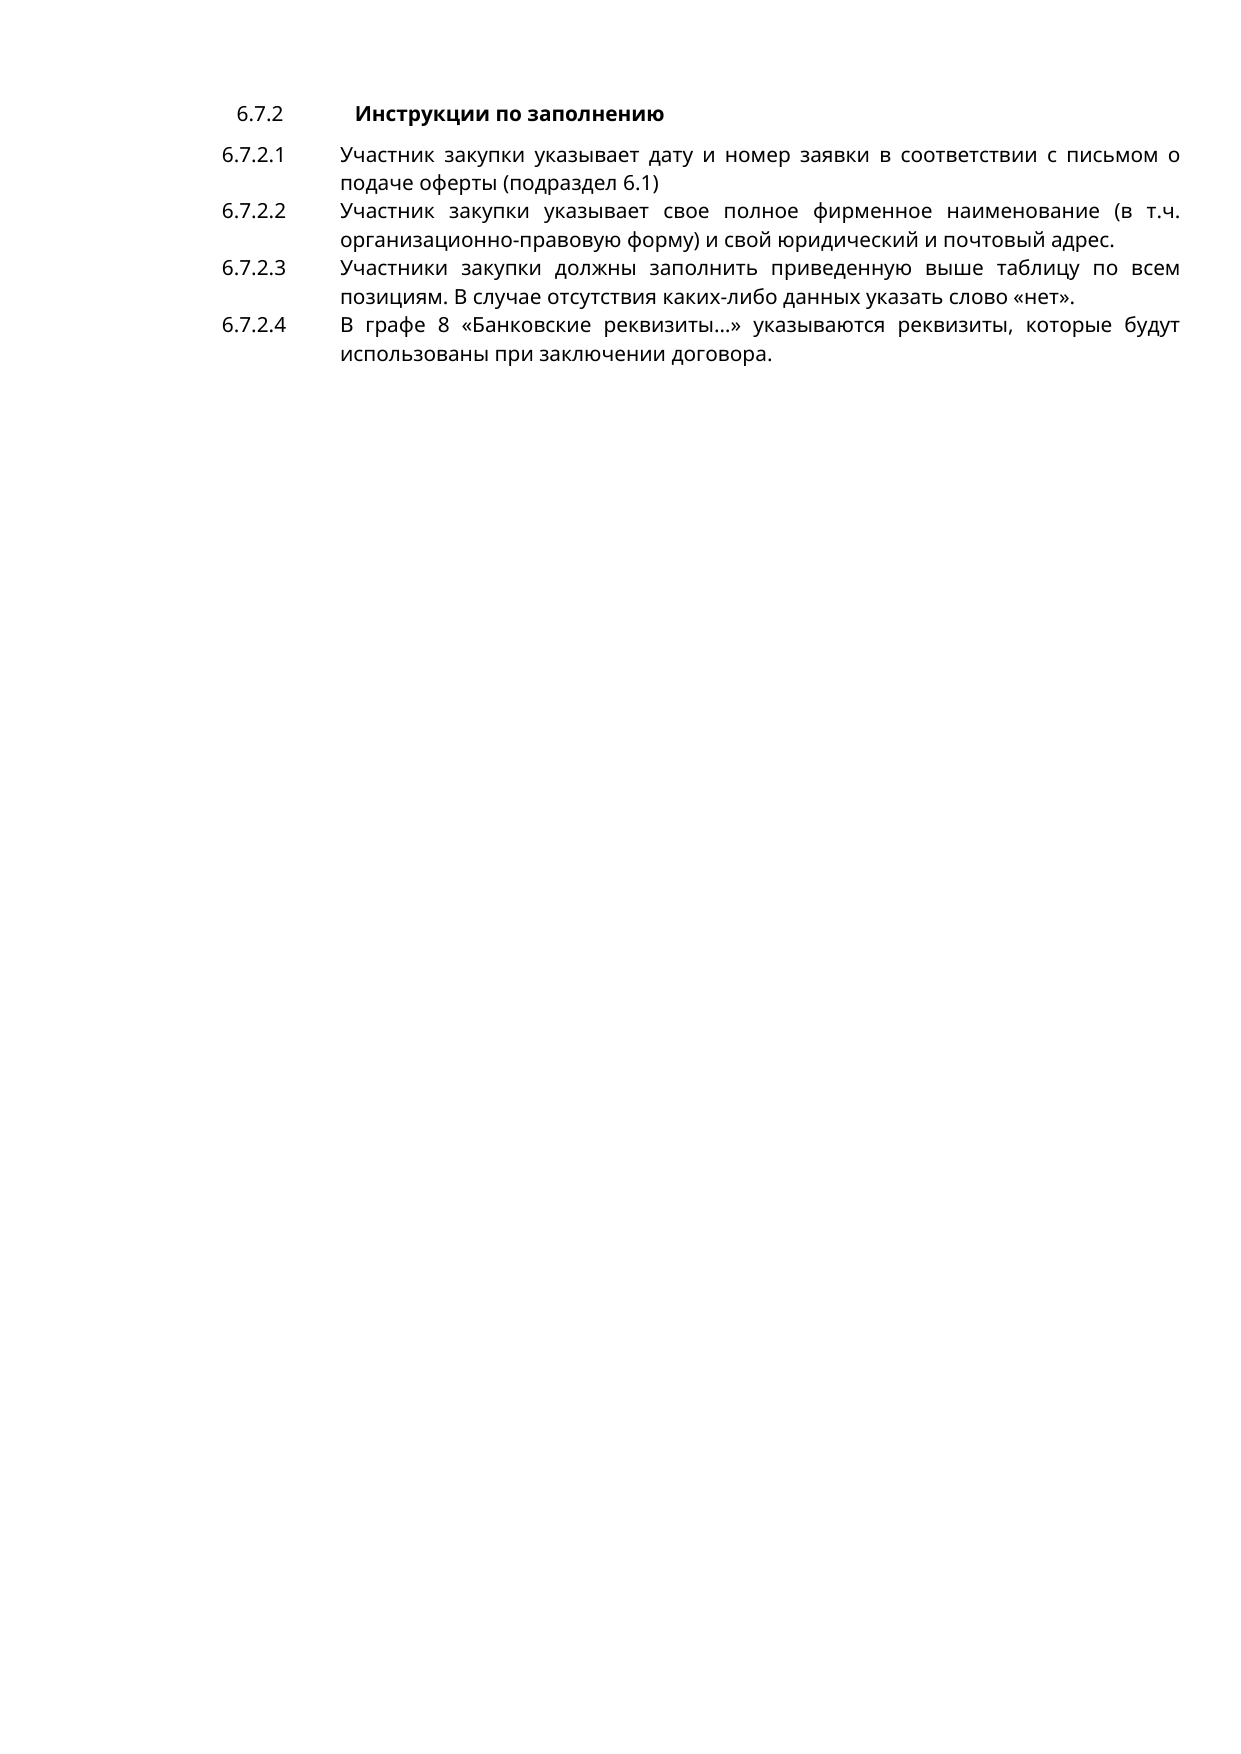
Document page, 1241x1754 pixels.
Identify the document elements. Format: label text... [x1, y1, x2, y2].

list В графе 8 «Банковские реквизиты…» указываются реквизиты, которые будут использованы при заключении договора. [222, 310, 1181, 367]
list Инструкции по заполнению [236, 99, 1181, 127]
list Участники закупки должны заполнить приведенную выше таблицу по всем позициям. В случае отсутствия каких-либо данных указать слово «нет». [222, 253, 1181, 310]
list Участник закупки указывает дату и номер заявки в соответствии с письмом о подаче оферты (подраздел 6.1) [222, 140, 1181, 197]
list Участник закупки указывает свое полное фирменное наименование (в т.ч. организационно-правовую форму) и свой юридический и почтовый адрес. [222, 197, 1181, 253]
